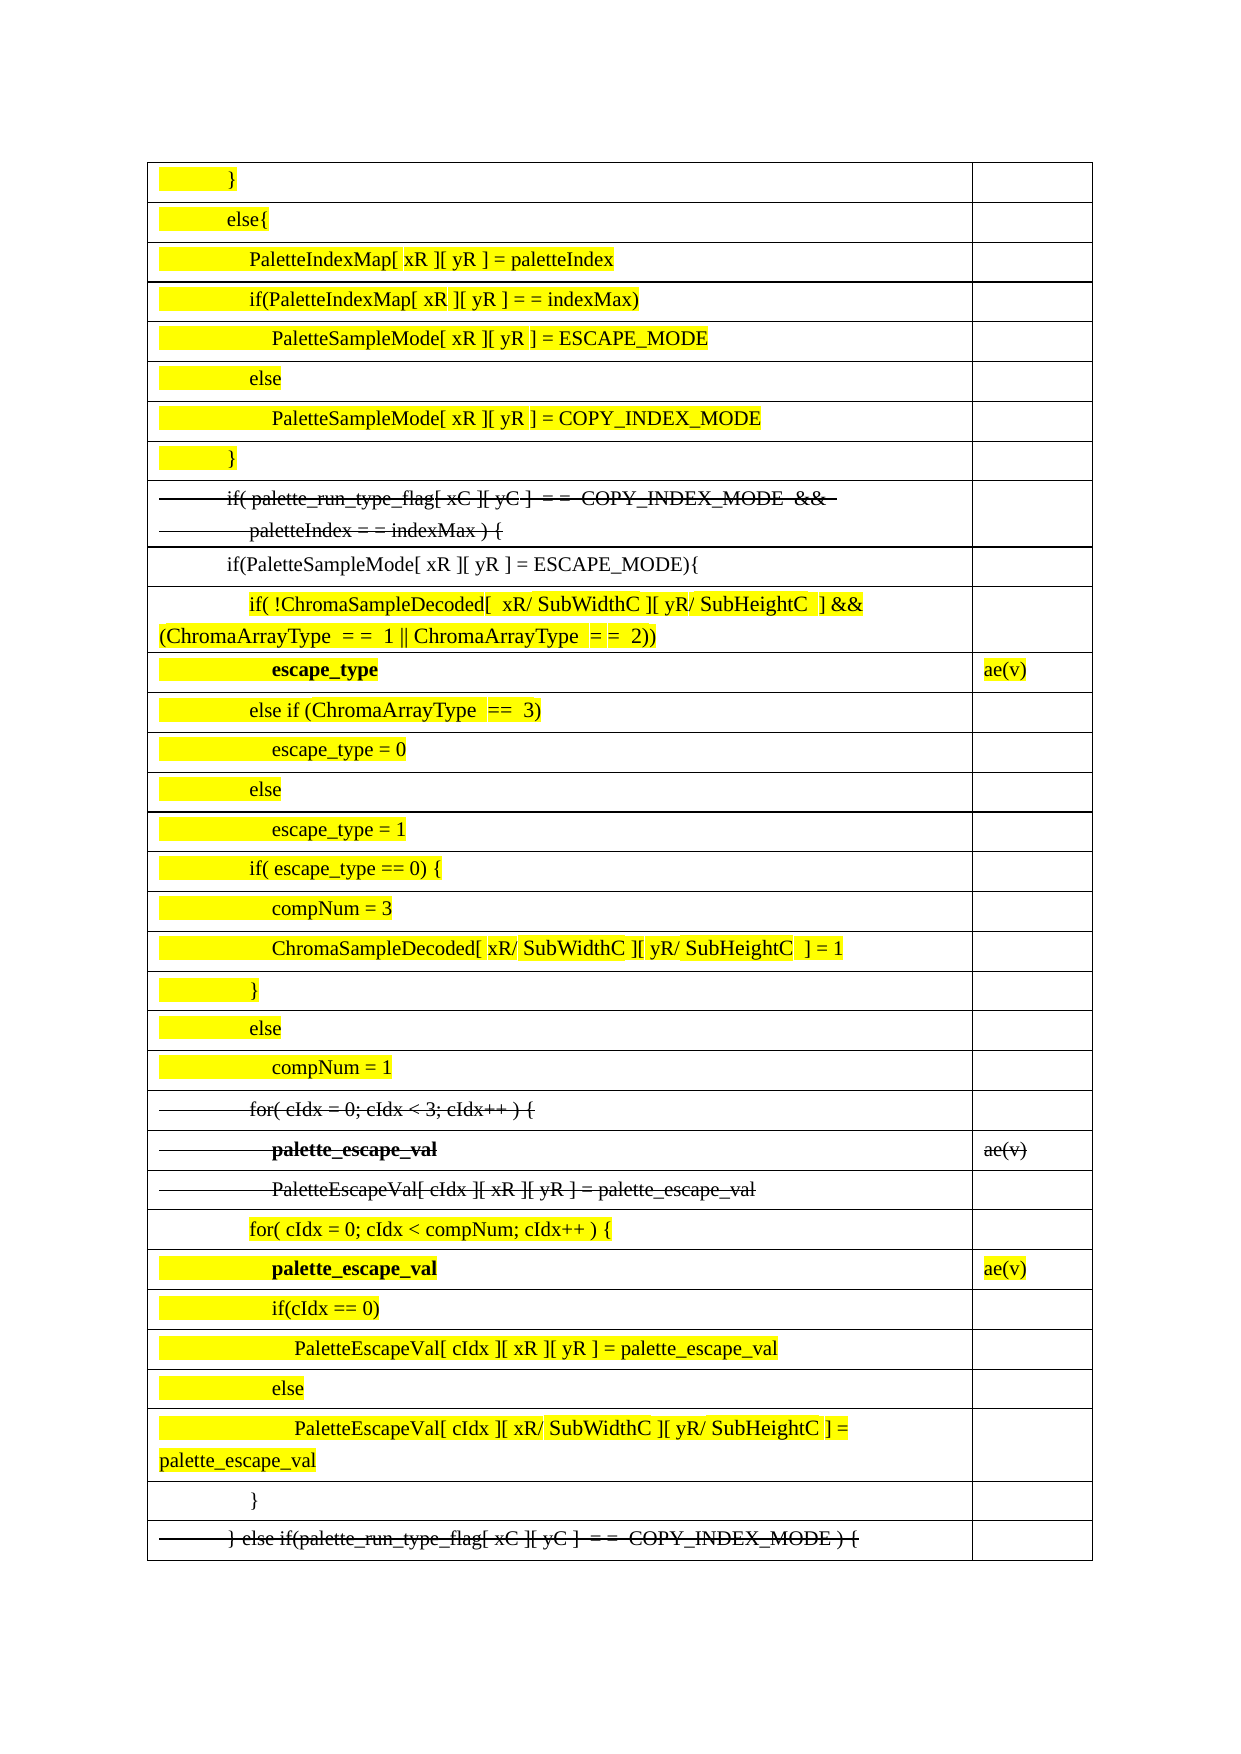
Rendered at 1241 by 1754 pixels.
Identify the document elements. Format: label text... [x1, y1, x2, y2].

table_cell [973, 813, 1092, 851]
table_cell escape_type [148, 653, 972, 692]
table_cell [973, 1482, 1092, 1520]
table_cell [973, 1091, 1092, 1130]
table_cell ae(v) [973, 1131, 1092, 1169]
table_cell else{ [148, 203, 972, 242]
table_cell [973, 548, 1092, 586]
table_cell ChromaSampleDecoded[ xR/ SubWidthC ][ yR/ SubHeightC ] = 1 [148, 932, 972, 971]
table_cell PaletteSampleMode[ xR ][ yR ] = COPY_INDEX_MODE [148, 402, 972, 441]
table_cell [973, 972, 1092, 1010]
table_cell [973, 203, 1092, 242]
table_cell else [148, 773, 972, 811]
table_cell if(cIdx == 0) [148, 1290, 972, 1329]
table_cell [973, 1330, 1092, 1368]
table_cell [148, 322, 972, 361]
table_cell palette_escape_val [148, 1250, 972, 1289]
table_cell compNum = 3 [148, 892, 972, 931]
table_cell [973, 733, 1092, 772]
table_cell ae(v) [973, 1250, 1092, 1289]
table_cell PaletteEscapeVal[ cIdx ][ xR ][ yR ] = palette_escape_val [148, 1171, 972, 1209]
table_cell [148, 283, 972, 321]
table_cell PaletteIndexMap[ xR ][ yR ] = paletteIndex [148, 243, 972, 281]
table_cell else [148, 1370, 972, 1408]
table_cell [973, 1171, 1092, 1209]
table_cell else [148, 1011, 972, 1050]
table_cell [973, 852, 1092, 891]
table_cell palette_escape_val [148, 1131, 972, 1169]
table_cell [973, 1051, 1092, 1090]
table_cell PaletteEscapeVal[ cIdx ][ xR/ SubWidthC ][ yR/ SubHeightC ] = palette_escape_val [148, 1409, 972, 1481]
table_cell for( cIdx = 0; cIdx < 3; cIdx++ ) { [148, 1091, 972, 1130]
table_cell [973, 587, 1092, 652]
table_cell compNum = 1 [148, 1051, 972, 1090]
table_cell if(PaletteSampleMode[ xR ][ yR ] = ESCAPE_MODE){ [148, 548, 972, 586]
table_cell [973, 1210, 1092, 1249]
table_cell [973, 773, 1092, 811]
table_cell [973, 1521, 1092, 1560]
table_cell else [148, 362, 972, 401]
table_cell [973, 442, 1092, 480]
table_cell [973, 892, 1092, 931]
table_cell [973, 402, 1092, 441]
table_cell if( !ChromaSampleDecoded[ xR/ SubWidthC ][ yR/ SubHeightC ] && (ChromaArrayType = = 1 || ChromaArrayType = = 2)) [148, 587, 972, 652]
table_cell [973, 693, 1092, 732]
table_cell [973, 243, 1092, 281]
table_cell } [148, 163, 972, 202]
table_cell } [148, 972, 972, 1010]
table_cell [973, 1409, 1092, 1481]
table_cell if( palette_run_type_flag[ xC ][ yC ] = = COPY_INDEX_MODE && paletteIndex = = indexMax ) { [148, 481, 972, 546]
table_cell [973, 322, 1092, 361]
table_cell [973, 163, 1092, 202]
table_cell [973, 481, 1092, 546]
table_cell escape_type = 1 [148, 813, 972, 851]
table_cell [973, 1290, 1092, 1329]
table_cell } [148, 1482, 972, 1520]
table_cell else if (ChromaArrayType == 3) [148, 693, 972, 732]
table_cell if( escape_type == 0) { [148, 852, 972, 891]
table_cell [973, 1011, 1092, 1050]
table_cell } [148, 442, 972, 480]
table_cell [973, 932, 1092, 971]
table_cell escape_type = 0 [148, 733, 972, 772]
table_cell } else if(palette_run_type_flag[ xC ][ yC ] = = COPY_INDEX_MODE ) { [148, 1521, 972, 1560]
table_cell [973, 283, 1092, 321]
table_cell [973, 362, 1092, 401]
table_cell ae(v) [973, 653, 1092, 692]
table_cell PaletteEscapeVal[ cIdx ][ xR ][ yR ] = palette_escape_val [148, 1330, 972, 1368]
table_cell [973, 1370, 1092, 1408]
table_cell for( cIdx = 0; cIdx < compNum; cIdx++ ) { [148, 1210, 972, 1249]
